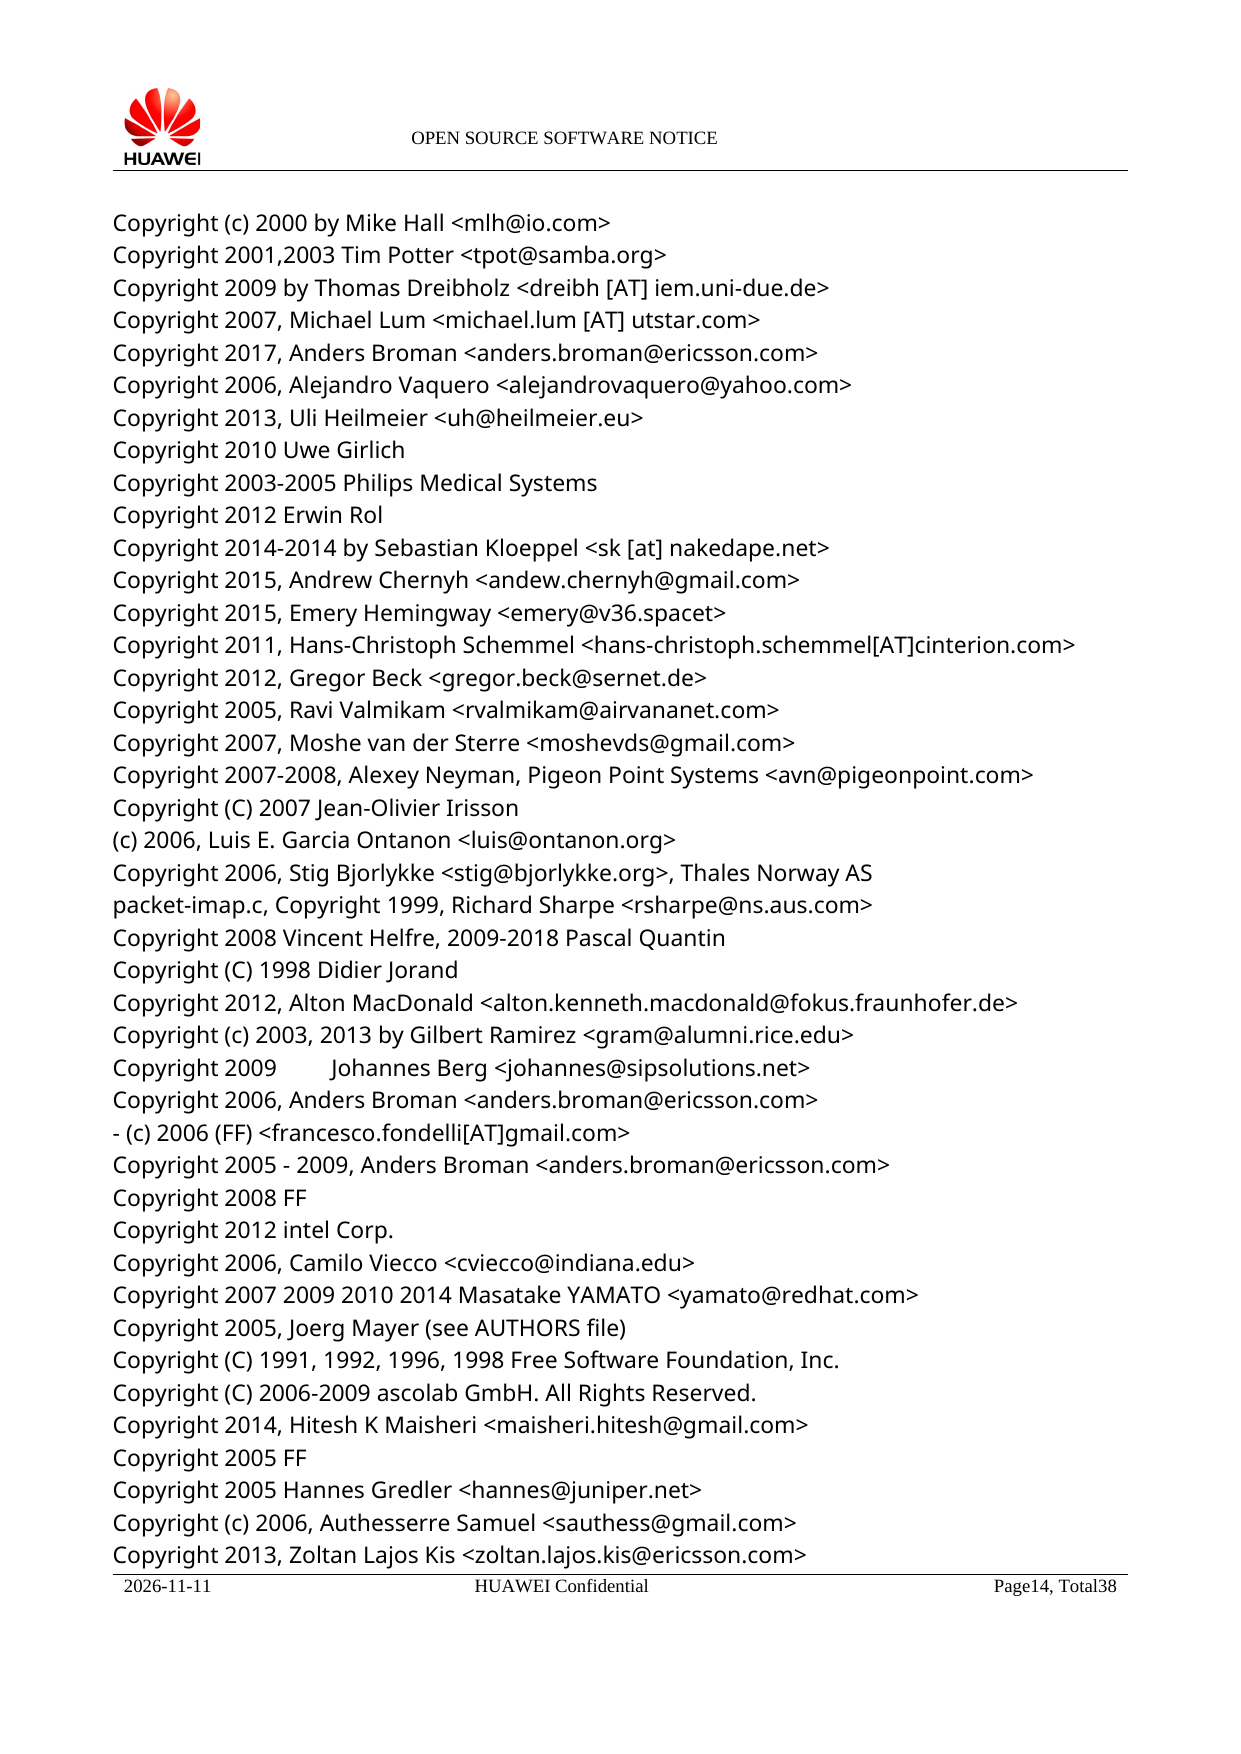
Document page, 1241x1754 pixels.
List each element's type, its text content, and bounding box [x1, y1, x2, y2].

picture [124, 88, 201, 165]
